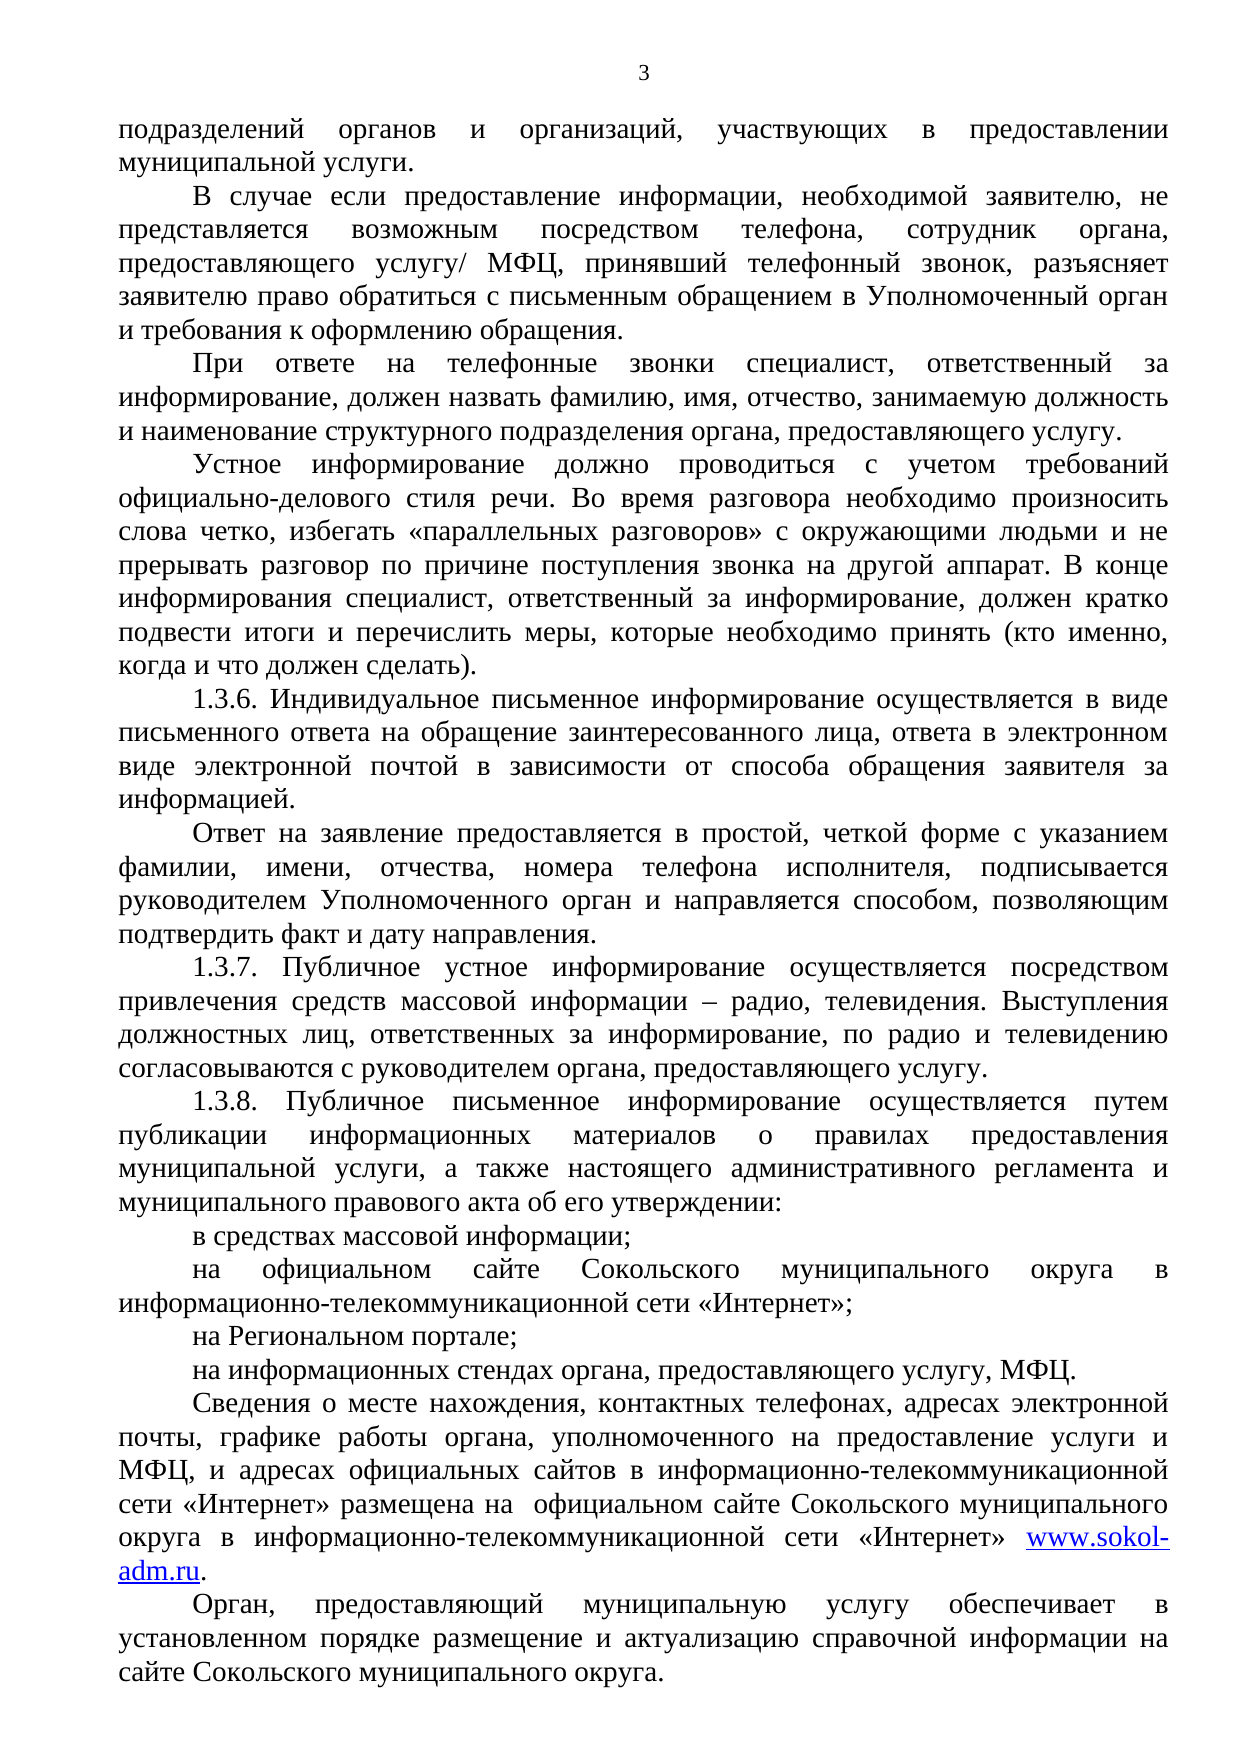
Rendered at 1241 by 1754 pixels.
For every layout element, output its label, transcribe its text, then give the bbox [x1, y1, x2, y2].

text Орган, предоставляющий муниципальную услугу обеспечивает в установленном порядке размещение и актуализацию справочной информации на сайте Сокольского муниципального округа. [118, 1587, 1169, 1687]
text на официальном сайте Сокольского муниципального округа в информационно-телекоммуникационной сети «Интернет»; [118, 1251, 1169, 1318]
text на информационных стендах органа, предоставляющего услугу, МФЦ. [118, 1352, 1169, 1385]
text Ответ на заявление предоставляется в простой, четкой форме с указанием фамилии, имени, отчества, номера телефона исполнителя, подписывается руководителем Уполномоченного орган и направляется способом, позволяющим подтвердить факт и дату направления. [118, 815, 1169, 949]
text 1.3.7. Публичное устное информирование осуществляется посредством привлечения средств массовой информации – радио, телевидения. Выступления должностных лиц, ответственных за информирование, по радио и телевидению согласовываются с руководителем органа, предоставляющего услугу. [118, 949, 1169, 1083]
text Устное информирование должно проводиться с учетом требований официально-делового стиля речи. Во время разговора необходимо произносить слова четко, избегать «параллельных разговоров» с окружающими людьми и не прерывать разговор по причине поступления звонка на другой аппарат. В конце информирования специалист, ответственный за информирование, должен кратко подвести итоги и перечислить меры, которые необходимо принять (кто именно, когда и что должен сделать). [118, 446, 1169, 681]
text в средствах массовой информации; [118, 1218, 1169, 1251]
text Сведения о месте нахождения, контактных телефонах, адресах электронной почты, графике работы органа, уполномоченного на предоставление услуги и МФЦ, и адресах официальных сайтов в информационно-телекоммуникационной сети «Интернет» размещена на официальном сайте Сокольского муниципального округа в информационно-телекоммуникационной сети «Интернет» www.sokol-adm.ru. [118, 1385, 1169, 1587]
text на Региональном портале; [118, 1318, 1169, 1352]
text В случае если предоставление информации, необходимой заявителю, не представляется возможным посредством телефона, сотрудник органа, предоставляющего услугу/ МФЦ, принявший телефонный звонок, разъясняет заявителю право обратиться с письменным обращением в Уполномоченный орган и требования к оформлению обращения. [118, 178, 1169, 346]
text При ответе на телефонные звонки специалист, ответственный за информирование, должен назвать фамилию, имя, отчество, занимаемую должность и наименование структурного подразделения органа, предоставляющего услугу. [118, 346, 1169, 446]
text 1.3.6. Индивидуальное письменное информирование осуществляется в виде письменного ответа на обращение заинтересованного лица, ответа в электронном виде электронной почтой в зависимости от способа обращения заявителя за информацией. [118, 681, 1169, 815]
text 1.3.8. Публичное письменное информирование осуществляется путем публикации информационных материалов о правилах предоставления муниципальной услуги, а также настоящего административного регламента и муниципального правового акта об его утверждении: [118, 1083, 1169, 1218]
